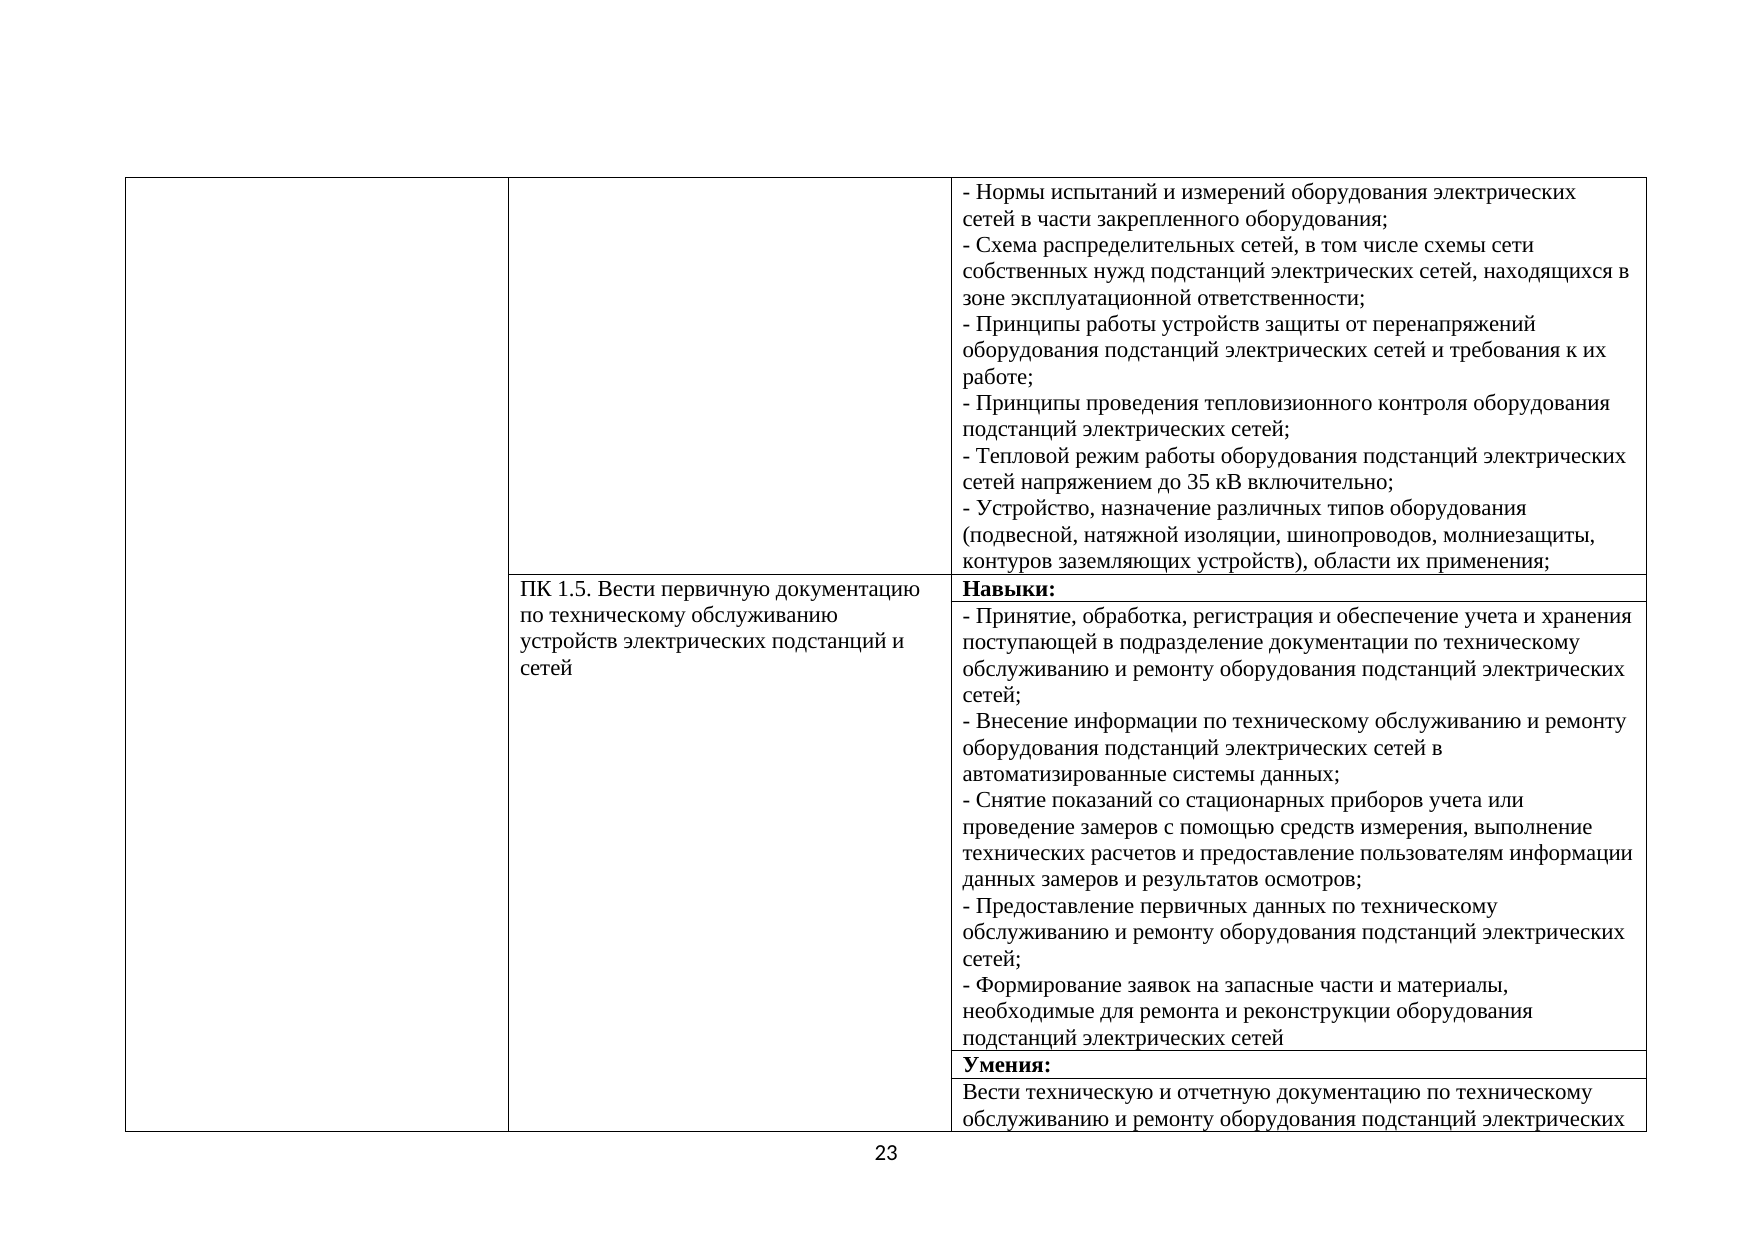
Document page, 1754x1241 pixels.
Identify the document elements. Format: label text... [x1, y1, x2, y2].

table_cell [952, 1079, 1646, 1131]
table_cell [952, 178, 1646, 573]
table_cell Навыки: [952, 575, 1646, 601]
table_cell Умения: [952, 1051, 1646, 1077]
table_cell - Принятие, обработка, регистрация и обеспечение учета и хранения поступающей в подразделение документации по техническому обслуживанию и ремонту оборудования подстанций электрических сетей; - Внесение информации по техническому обслуживанию и ремонту оборудования подстанций электрических сетей в автоматизированные системы данных; - Снятие показаний со стационарных приборов учета или проведение замеров с помощью средств измерения, выполнение технических расчетов и предоставление пользователям информации данных замеров и результатов осмотров; - Предоставление первичных данных по техническому обслуживанию и ремонту оборудования подстанций электрических сетей; - Формирование заявок на запасные части и материалы, необходимые для ремонта и реконструкции оборудования подстанций электрических сетей [952, 602, 1646, 1050]
table_cell ПК 1.5. Вести первичную документацию по техническому обслуживанию устройств электрических подстанций и сетей [509, 575, 951, 1131]
